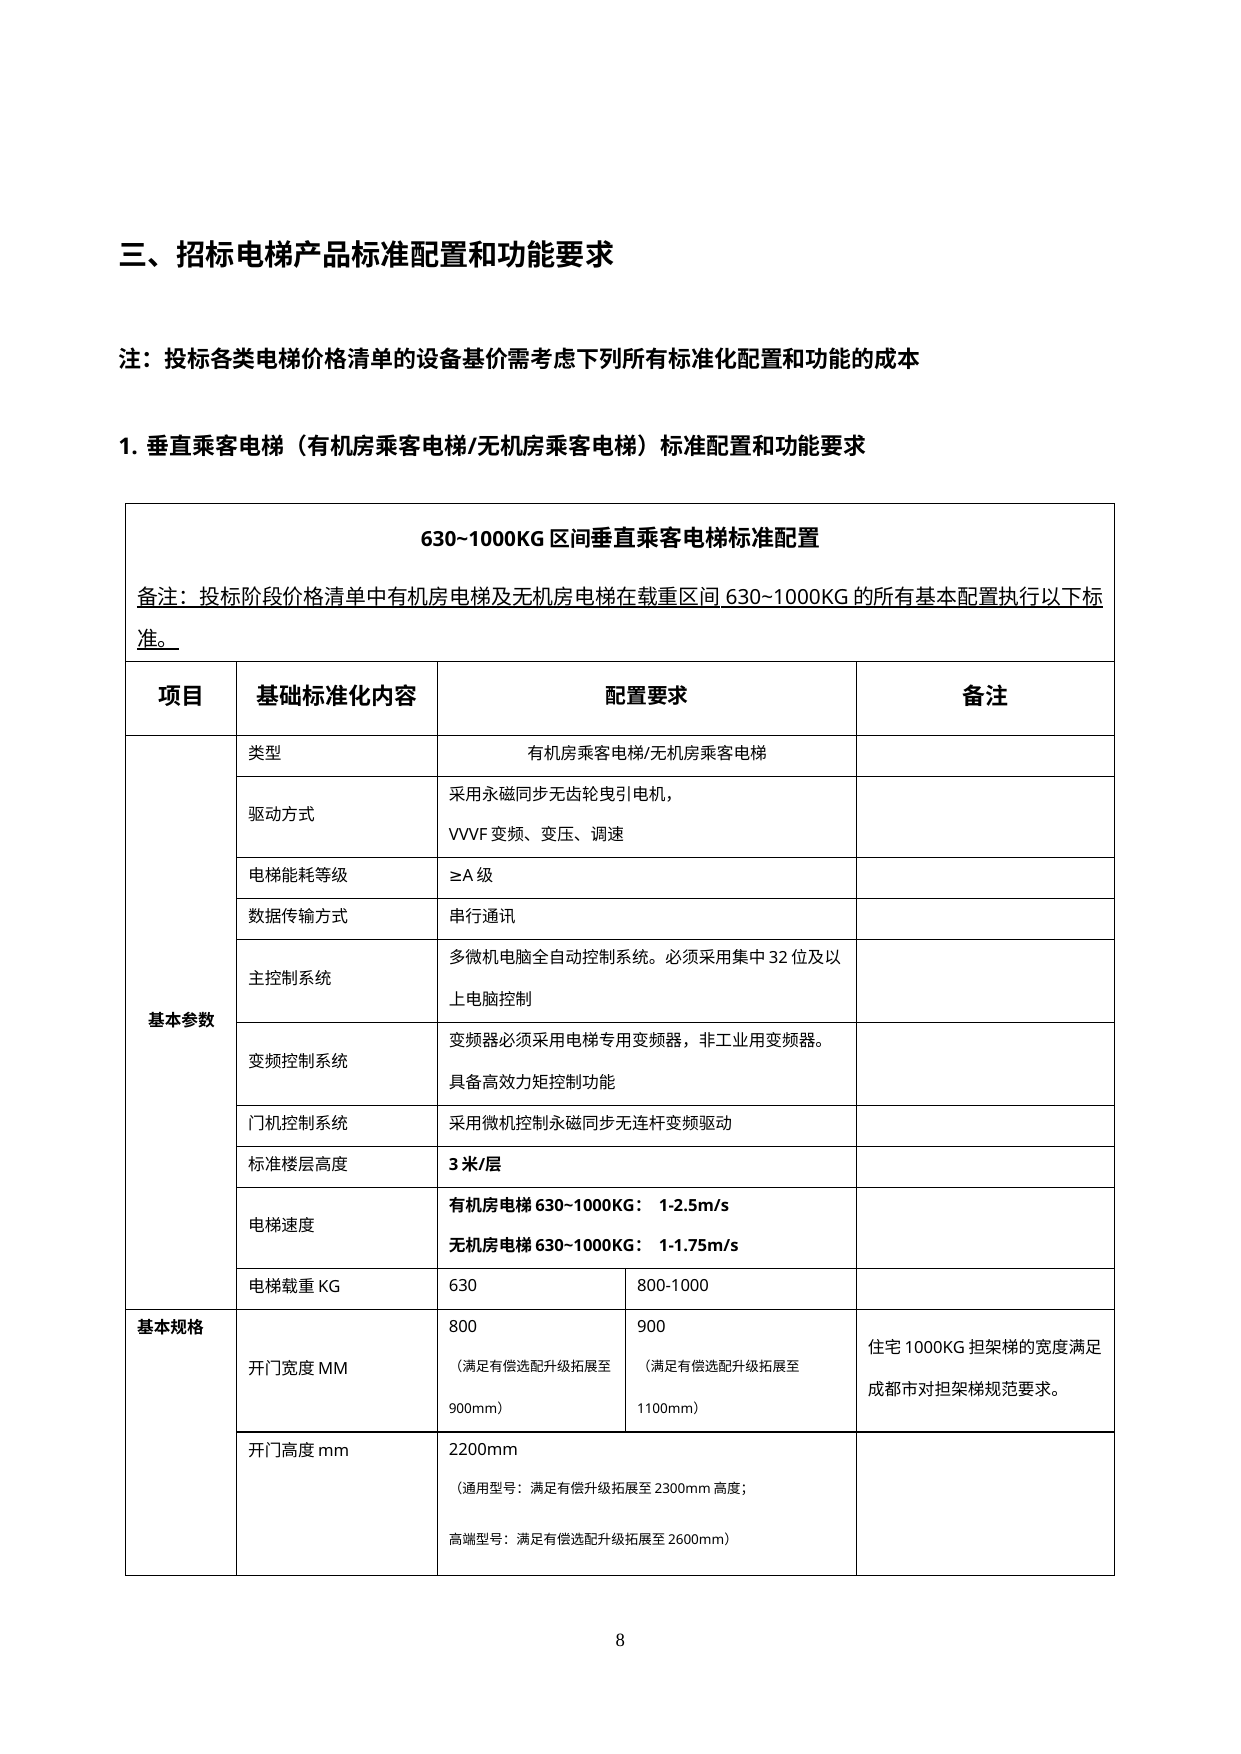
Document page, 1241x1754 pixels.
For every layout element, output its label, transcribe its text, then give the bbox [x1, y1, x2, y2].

table_cell [857, 777, 1114, 857]
table_cell 电梯能耗等级 [237, 858, 437, 898]
table_cell [857, 1188, 1114, 1268]
table_cell 备注 [857, 662, 1114, 735]
table_cell 800-1000 [626, 1269, 856, 1309]
table_cell 配置要求 [438, 662, 856, 735]
table_cell 串行通讯 [438, 899, 856, 939]
table_cell 变频器必须采用电梯专用变频器，非工业用变频器。具备高效力矩控制功能 [438, 1023, 856, 1105]
table_cell [857, 1106, 1114, 1146]
table_cell 采用永磁同步无齿轮曳引电机， VVVF变频、变压、调速 [438, 777, 856, 857]
table_cell 标准楼层高度 [237, 1147, 437, 1187]
subtitle 三、招标电梯产品标准配置和功能要求 [118, 220, 1122, 285]
table_cell [857, 1023, 1114, 1105]
table_cell 驱动方式 [237, 777, 437, 857]
table_header 630~1000KG区间垂直乘客电梯标准配置 备注：投标阶段价格清单中有机房电梯及无机房电梯在载重区间630~1000KG的所有基本配置执行以下标准。 [126, 504, 1114, 661]
table_cell 基础标准化内容 [237, 662, 437, 735]
table_cell 800 （满足有偿选配升级拓展至900mm） [438, 1310, 625, 1431]
table_cell 900 （满足有偿选配升级拓展至1100mm） [626, 1310, 856, 1431]
table_cell 2200mm （通用型号：满足有偿升级拓展至2300mm高度； 高端型号：满足有偿选配升级拓展至2600mm） [438, 1433, 856, 1575]
table_cell 基本参数 [126, 736, 236, 1309]
table_cell 开门宽度MM [237, 1310, 437, 1431]
table_cell [857, 1269, 1114, 1309]
table_cell 630 [438, 1269, 625, 1309]
table_cell 门机控制系统 [237, 1106, 437, 1146]
table_cell [857, 858, 1114, 898]
table_cell 多微机电脑全自动控制系统。必须采用集中32位及以上电脑控制 [438, 940, 856, 1022]
table_cell 数据传输方式 [237, 899, 437, 939]
table_cell 变频控制系统 [237, 1023, 437, 1105]
text 注：投标各类电梯价格清单的设备基价需考虑下列所有标准化配置和功能的成本 [118, 325, 1122, 390]
table_cell 3米/层 [438, 1147, 856, 1187]
table_cell 项目 [126, 662, 236, 735]
table_cell 电梯载重KG [237, 1269, 437, 1309]
table_cell [857, 899, 1114, 939]
table_cell 基本规格 [126, 1310, 236, 1575]
table_cell 类型 [237, 736, 437, 776]
table_cell 电梯速度 [237, 1188, 437, 1268]
table_cell 住宅1000KG担架梯的宽度满足成都市对担架梯规范要求。 [857, 1310, 1114, 1431]
table_cell 有机房乘客电梯/无机房乘客电梯 [438, 736, 856, 776]
subtitle 1. 垂直乘客电梯（有机房乘客电梯/无机房乘客电梯）标准配置和功能要求 [118, 412, 1122, 477]
table_cell 有机房电梯630~1000KG： 1-2.5m/s 无机房电梯630~1000KG： 1-1.75m/s [438, 1188, 856, 1268]
table_cell [857, 1147, 1114, 1187]
table_cell [857, 940, 1114, 1022]
table_cell ≥A级 [438, 858, 856, 898]
table_cell [857, 1433, 1114, 1575]
table_cell 开门高度mm [237, 1433, 437, 1575]
table_cell [857, 736, 1114, 776]
table_cell 采用微机控制永磁同步无连杆变频驱动 [438, 1106, 856, 1146]
table_cell 主控制系统 [237, 940, 437, 1022]
